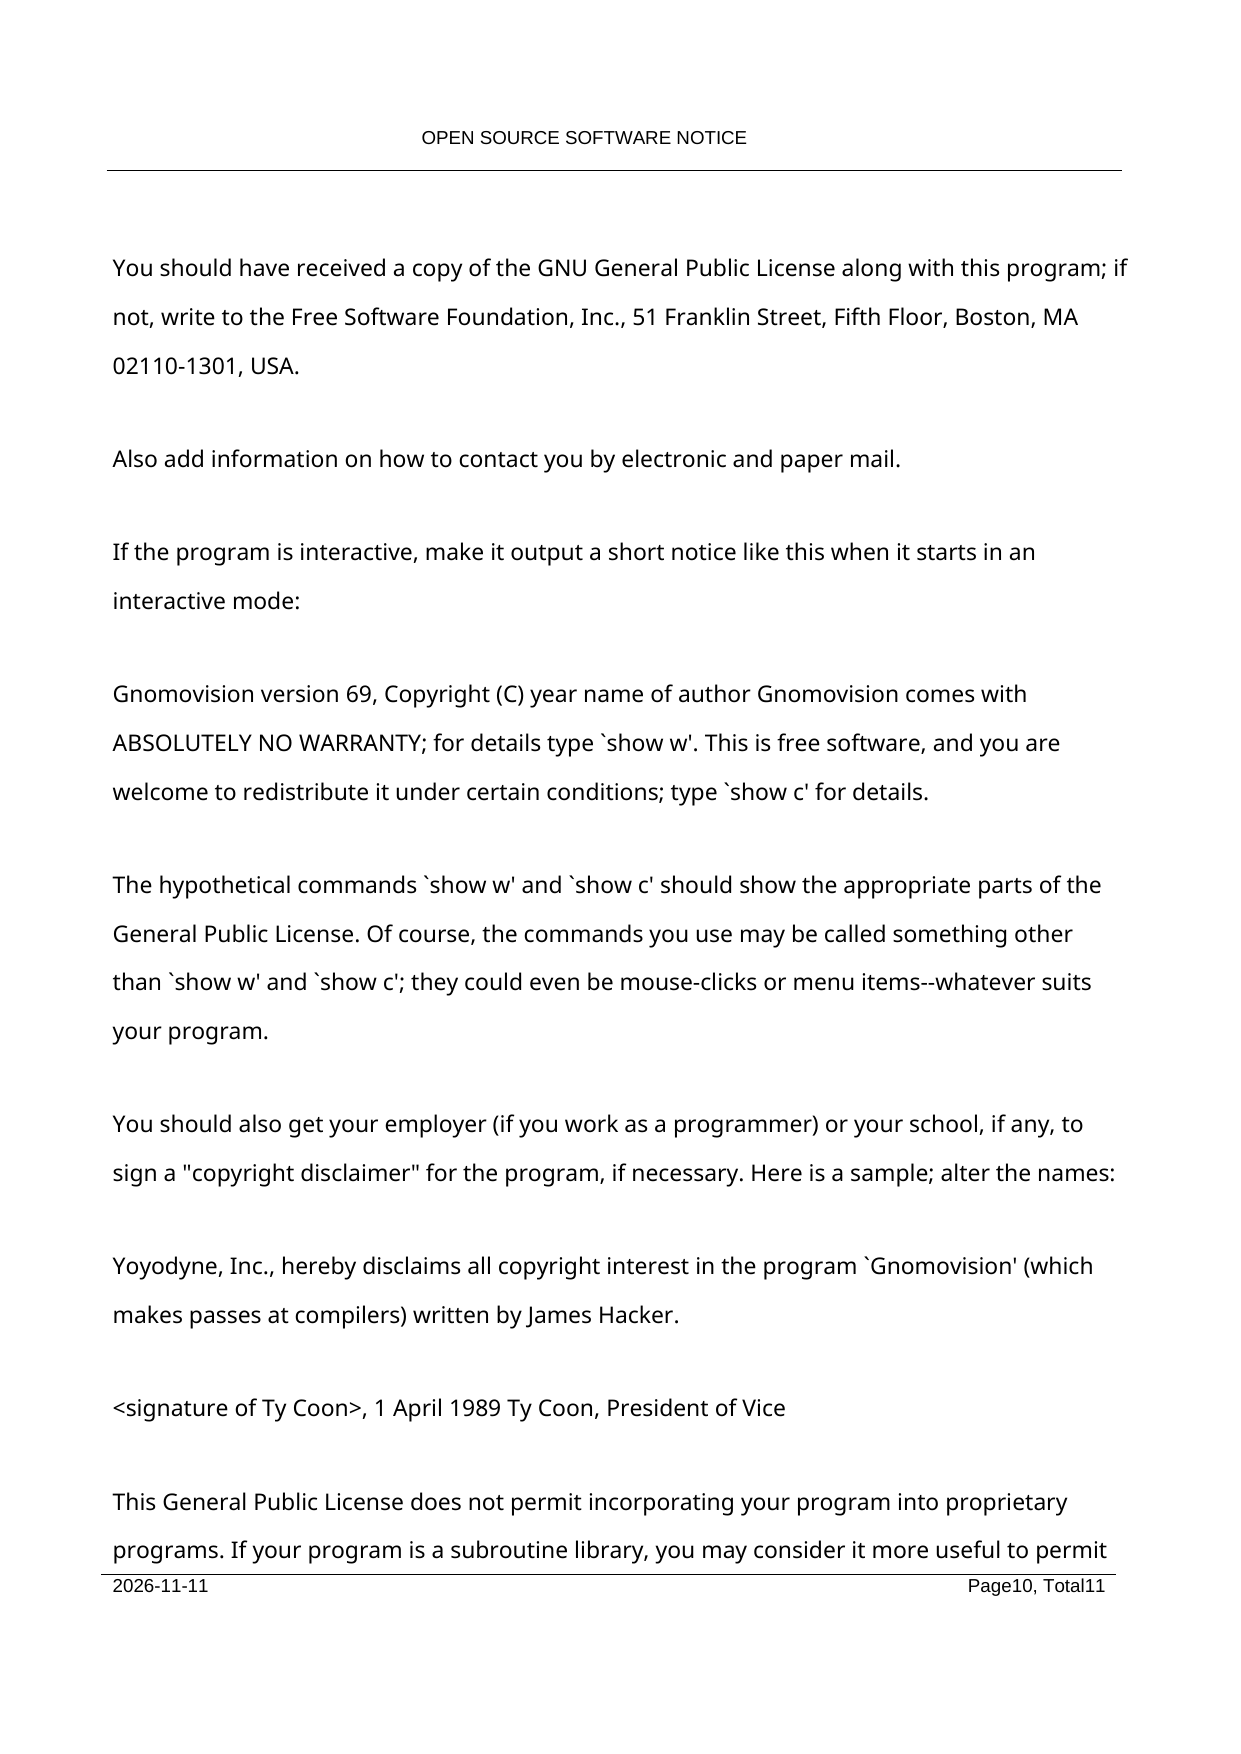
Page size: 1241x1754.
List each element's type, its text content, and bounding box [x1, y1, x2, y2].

text Yoyodyne, Inc., hereby disclaims all copyright interest in the program `Gnomovision' (which makes passes at compilers) written by James Hacker. [112, 1249, 1128, 1331]
text You should also get your employer (if you work as a programmer) or your school, if any, to sign a "copyright disclaimer" for the program, if necessary. Here is a sample; alter the names: [112, 1108, 1128, 1189]
text <signature of Ty Coon>, 1 April 1989 Ty Coon, President of Vice [112, 1392, 1128, 1424]
text Also add information on how to contact you by electronic and paper mail. [112, 442, 1128, 475]
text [112, 1485, 1128, 1566]
text You should have received a copy of the GNU General Public License along with this program; if not, write to the Free Software Foundation, Inc., 51 Franklin Street, Fifth Floor, Boston, MA 02110-1301, USA. [112, 251, 1128, 381]
text The hypothetical commands `show w' and `show c' should show the appropriate parts of the General Public License. Of course, the commands you use may be called something other than `show w' and `show c'; they could even be mouse-clicks or menu items--whatever suits your program. [112, 868, 1128, 1047]
text If the program is interactive, make it output a short notice like this when it starts in an interactive mode: [112, 535, 1128, 617]
text Gnomovision version 69, Copyright (C) year name of author Gnomovision comes with ABSOLUTELY NO WARRANTY; for details type `show w'. This is free software, and you are welcome to redistribute it under certain conditions; type `show c' for details. [112, 677, 1128, 807]
